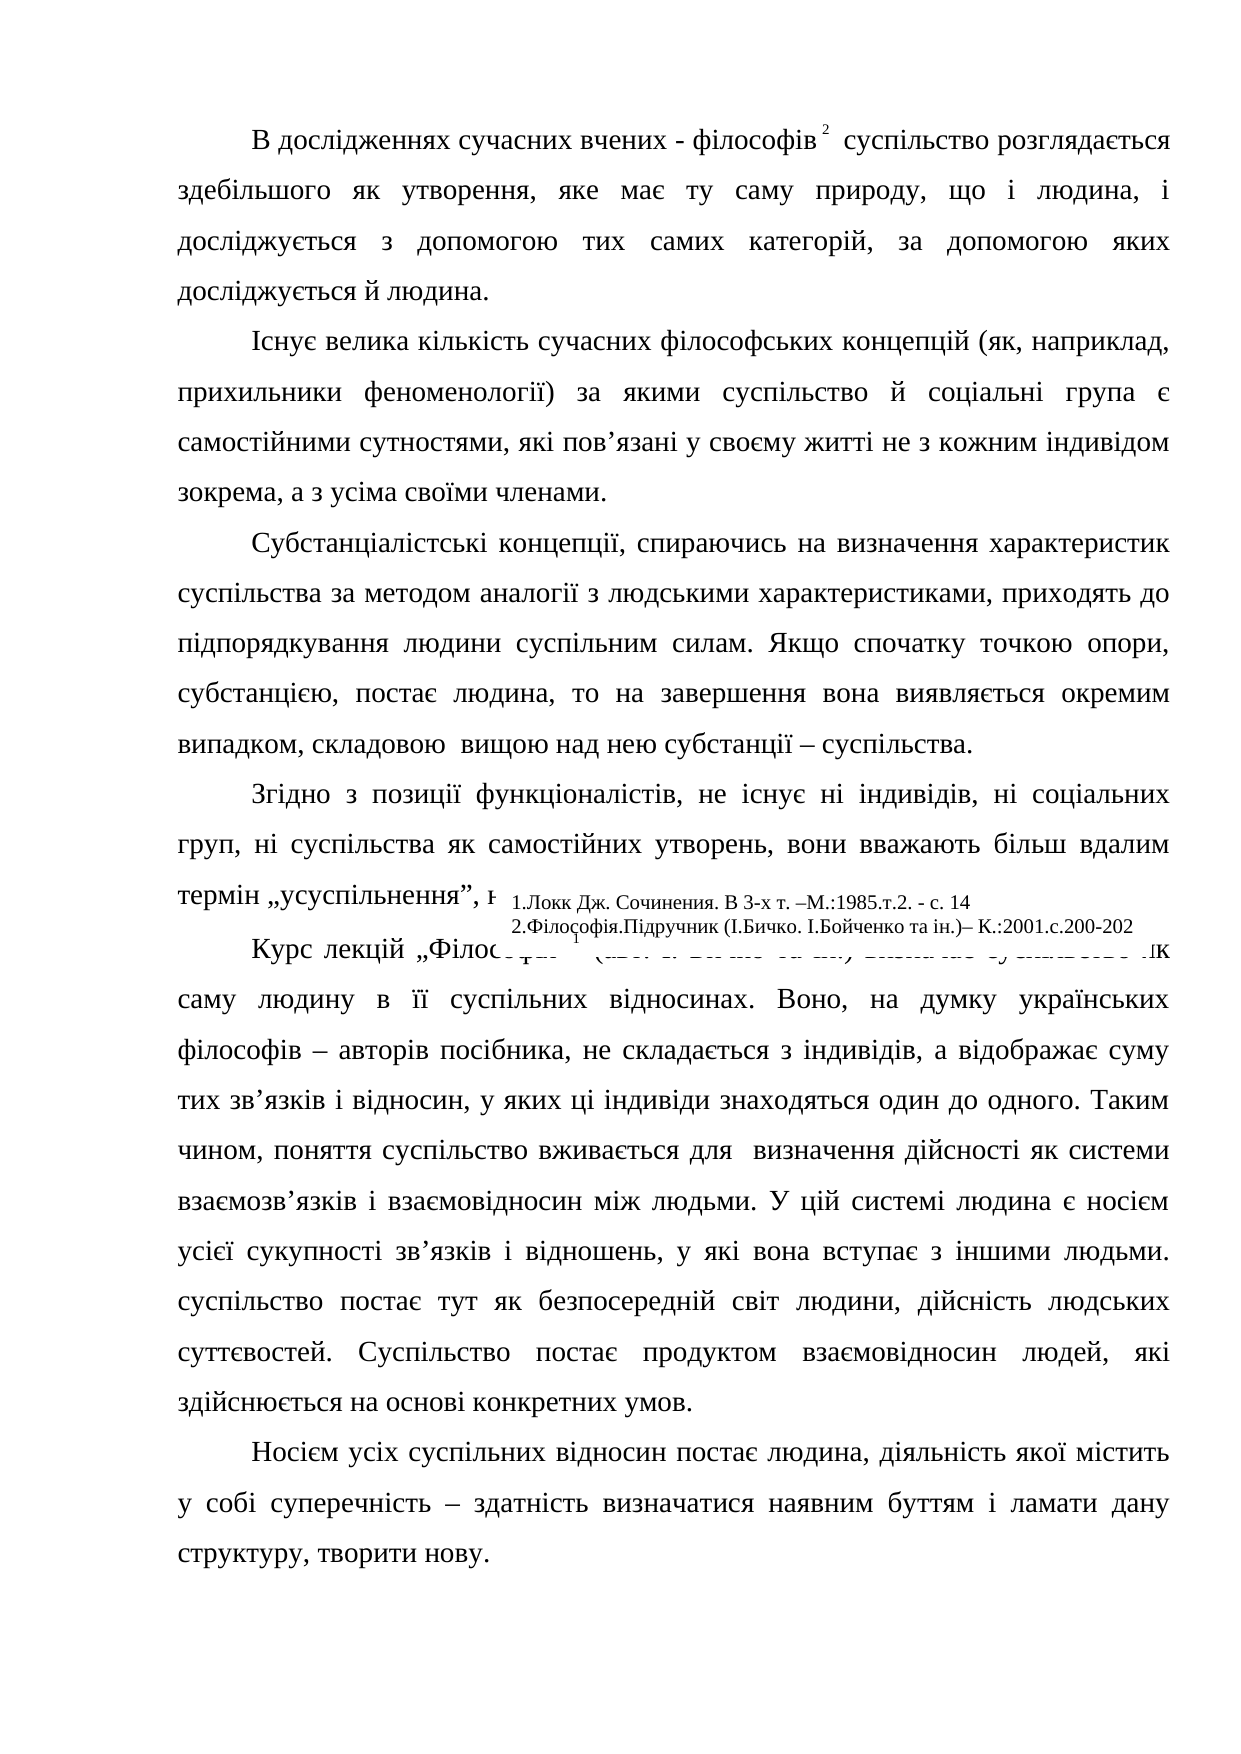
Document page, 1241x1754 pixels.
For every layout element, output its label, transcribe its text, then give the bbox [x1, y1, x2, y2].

text Згідно з позиції функціоналістів, не існує ні індивідів, ні соціальних груп, ні суспільства як самостійних утворень, вони вважають більш вдалим термін „усуспільнення”, ніж „суспільство”. [177, 776, 1171, 910]
text Існує велика кількість сучасних філософських концепцій (як, наприклад, прихильники феноменології) за якими суспільство й соціальні група є самостійними сутностями, які пов’язані у своєму житті не з кожним індивідом зокрема, а з усіма своїми членами. [177, 323, 1171, 508]
text Курс лекцій „Філософія” (авт. І. Бичко та ін.) визначає суспільство як саму людину в її суспільних відносинах. Воно, на думку українських філософів – авторів посібника, не складається з індивідів, а відображає суму тих зв’язків і відносин, у яких ці індивіди знаходяться один до одного. Таким чином, поняття суспільство вживається для визначення дійсності як системи взаємозв’язків і взаємовідносин між людьми. У цій системі людина є носієм усієї сукупності зв’язків і відношень, у які вона вступає з іншими людьми. суспільство постає тут як безпосередній світ людини, дійсність людських суттєвостей. Суспільство постає продуктом взаємовідносин людей, які здійснюється на основі конкретних умов. [177, 927, 1171, 1418]
text В дослідженнях сучасних вчених - філософів суспільство розглядається здебільшого як утворення, яке має ту саму природу, що і людина, і досліджується з допомогою тих самих категорій, за допомогою яких досліджується й людина. [177, 118, 1171, 307]
text Субстанціалістські концепції, спираючись на визначення характеристик суспільства за методом аналогії з людськими характеристиками, приходять до підпорядкування людини суспільним силам. Якщо спочатку точкою опори, субстанцією, постає людина, то на завершення вона виявляється окремим випадком, складовою вищою над нею субстанції – суспільства. [177, 525, 1171, 759]
text Носієм усіх суспільних відносин постає людина, діяльність якої містить у собі суперечність – здатність визначатися наявним буттям і ламати дану структуру, творити нову. [177, 1434, 1171, 1568]
